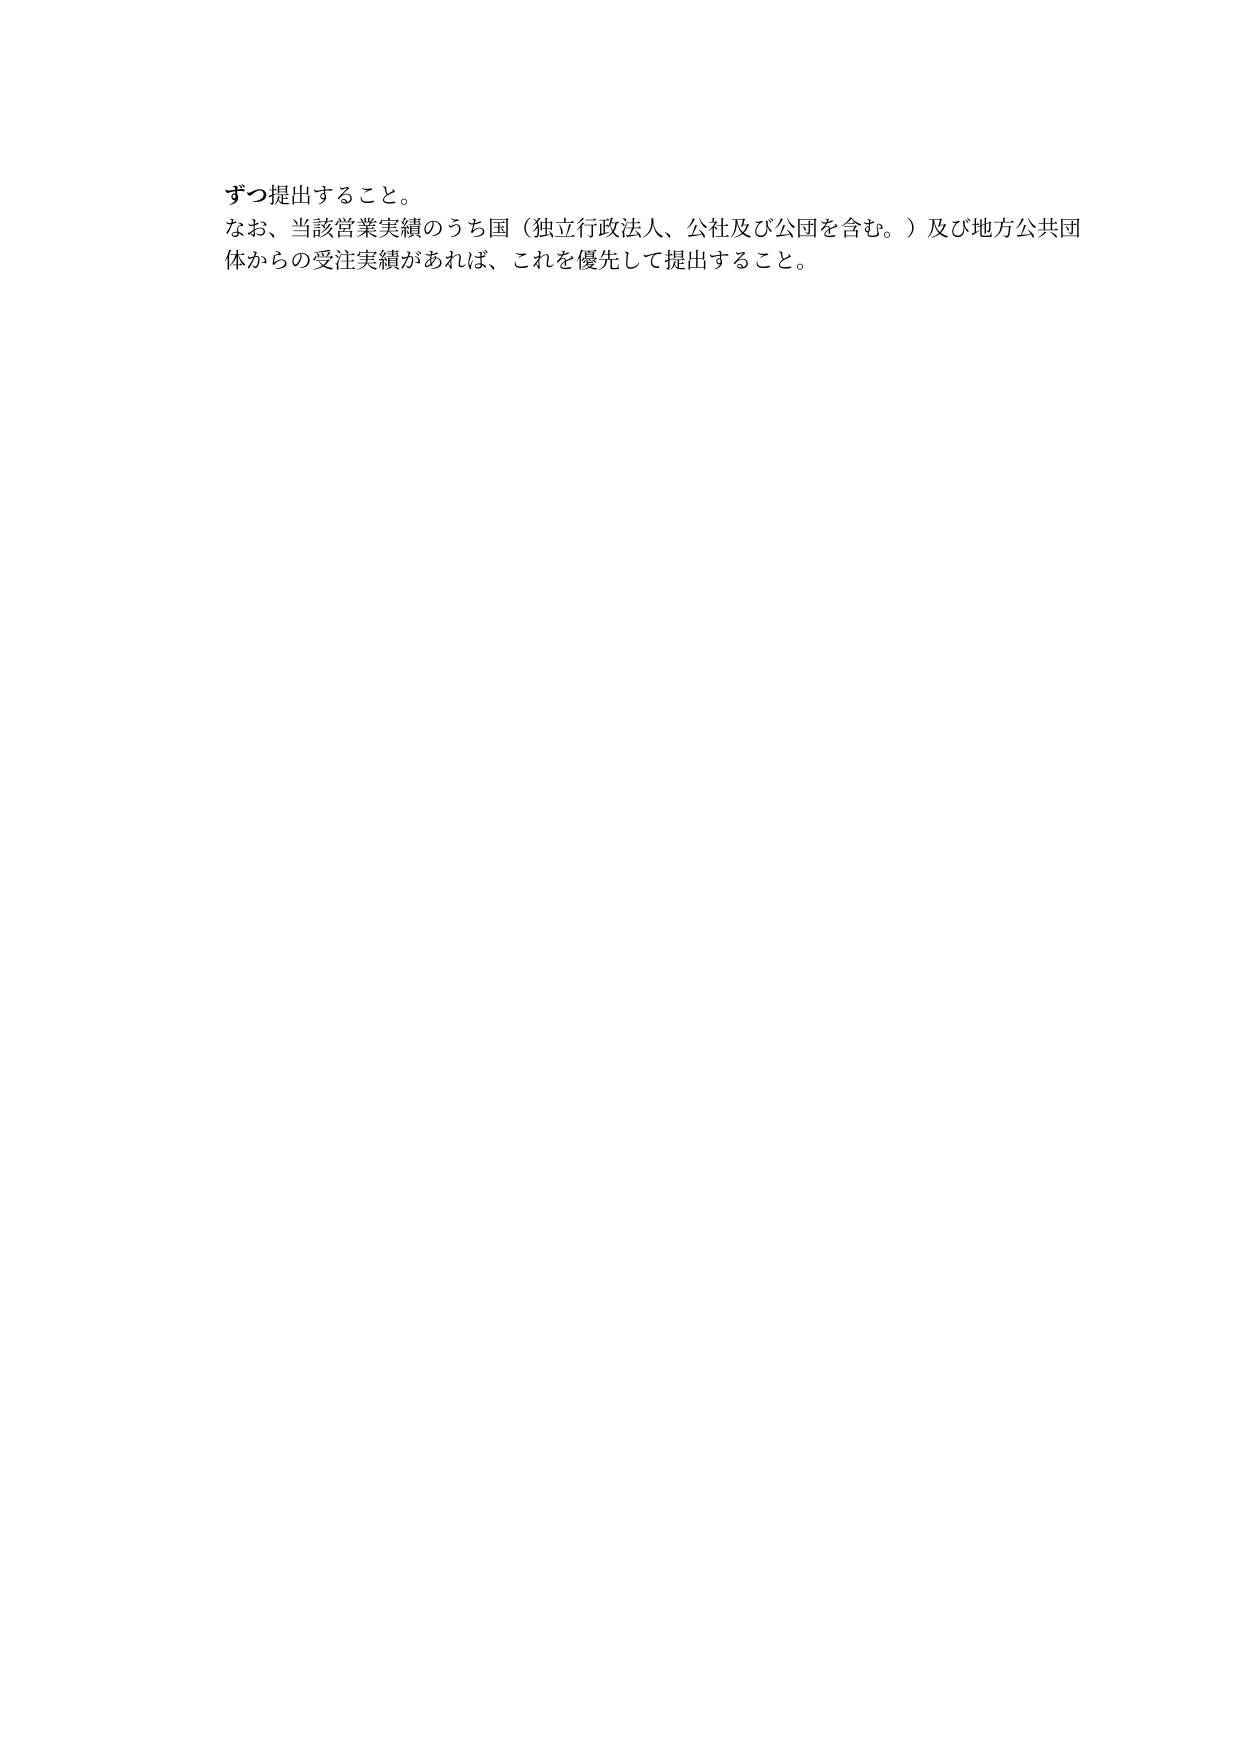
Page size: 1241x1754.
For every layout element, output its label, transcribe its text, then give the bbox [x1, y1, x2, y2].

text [158, 178, 1082, 211]
text なお、当該営業実績のうち国（独立行政法人、公社及び公団を含む。）及び地方公共団体からの受注実績があれば、これを優先して提出すること。 [158, 211, 1082, 276]
